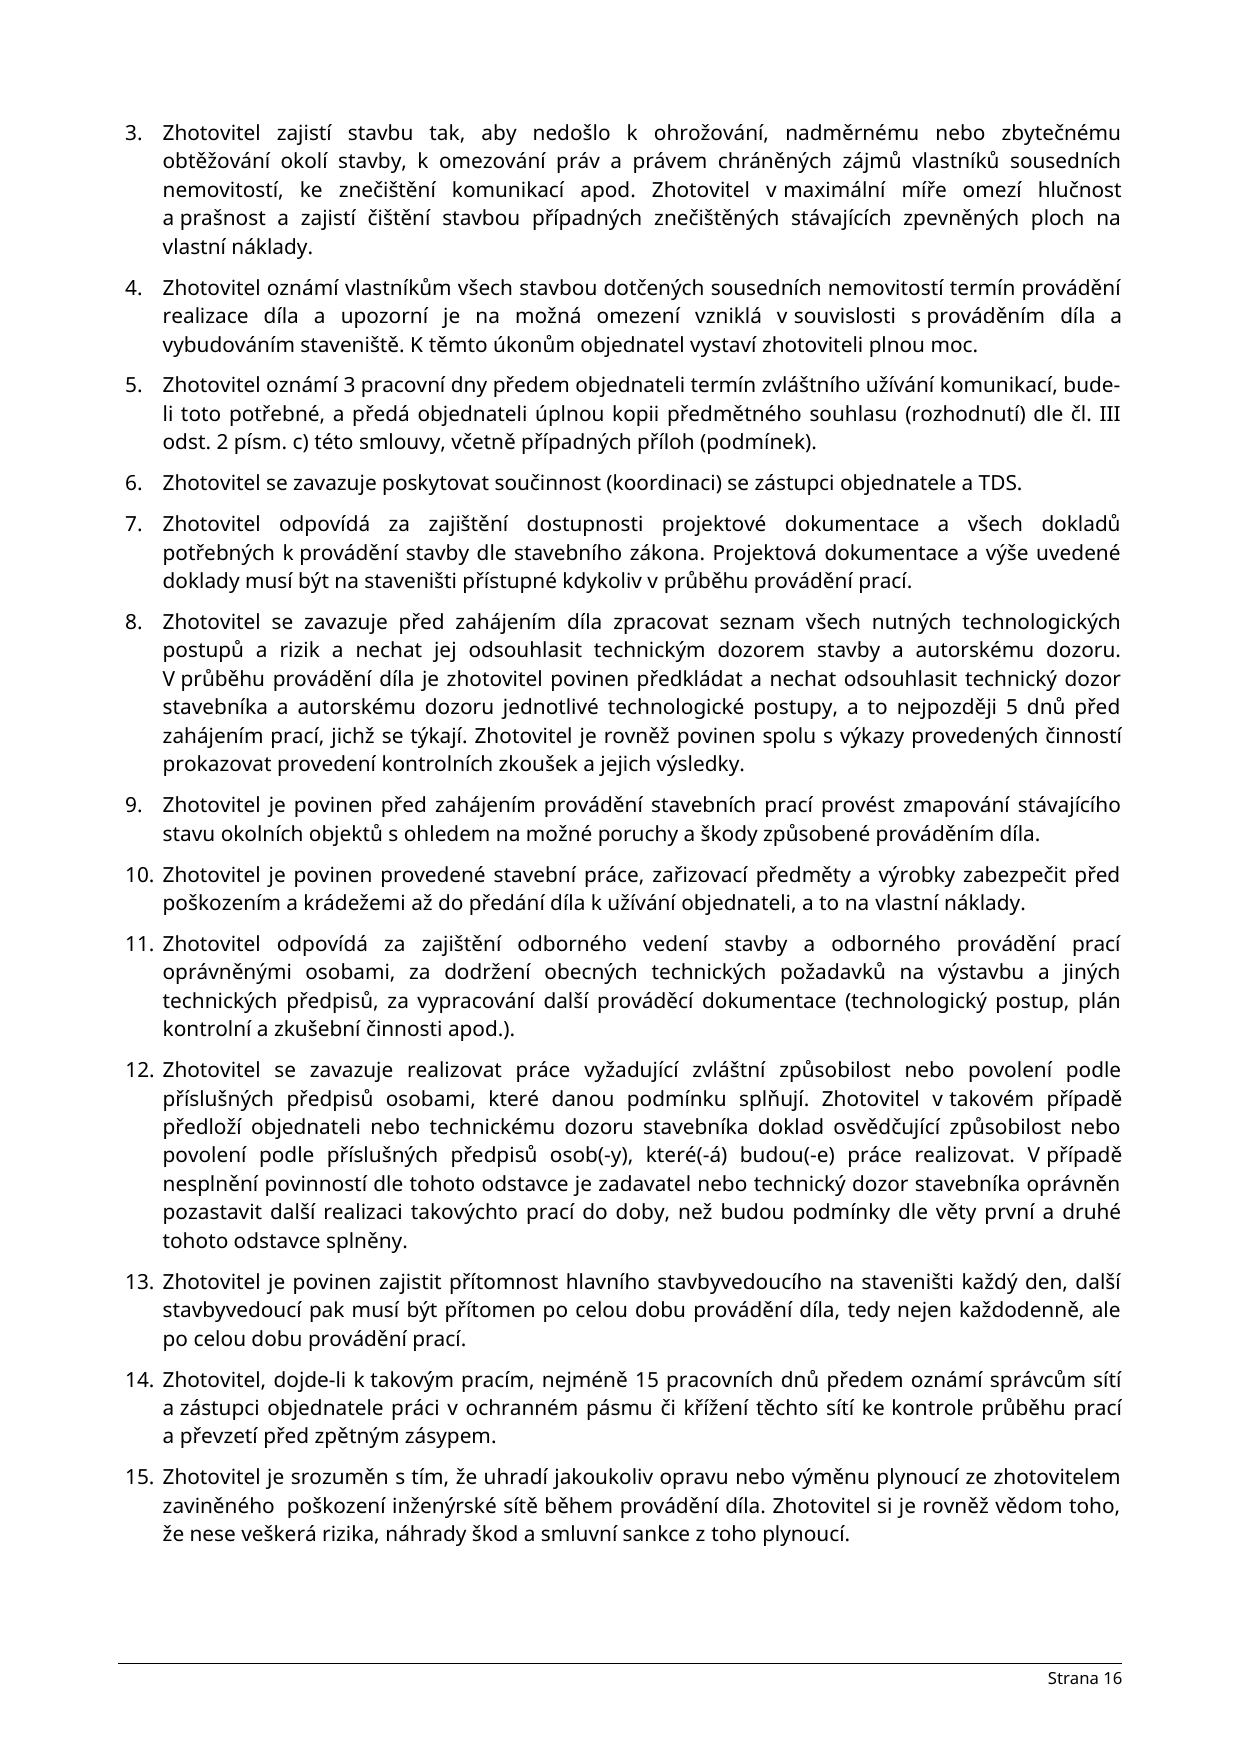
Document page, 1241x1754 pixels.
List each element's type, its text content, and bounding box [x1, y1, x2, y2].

list Zhotovitel se zavazuje před zahájením díla zpracovat seznam všech nutných technologických postupů a rizik a nechat jej odsouhlasit technickým dozorem stavby a autorskému dozoru. V průběhu provádění díla je zhotovitel povinen předkládat a nechat odsouhlasit technický dozor stavebníka a autorskému dozoru jednotlivé technologické postupy, a to nejpozději 5 dnů před zahájením prací, jichž se týkají. Zhotovitel je rovněž povinen spolu s výkazy provedených činností prokazovat provedení kontrolních zkoušek a jejich výsledky. [125, 607, 1122, 778]
list Zhotovitel je povinen zajistit přítomnost hlavního stavbyvedoucího na staveništi každý den, další stavbyvedoucí pak musí být přítomen po celou dobu provádění díla, tedy nejen každodenně, ale po celou dobu provádění prací. [125, 1267, 1122, 1352]
list Zhotovitel se zavazuje poskytovat součinnost (koordinaci) se zástupci objednatele a TDS. [125, 468, 1122, 497]
list Zhotovitel, dojde-li k takovým pracím, nejméně 15 pracovních dnů předem oznámí správcům sítí a zástupci objednatele práci v ochranném pásmu či křížení těchto sítí ke kontrole průběhu prací a převzetí před zpětným zásypem. [125, 1365, 1122, 1450]
list Zhotovitel odpovídá za zajištění dostupnosti projektové dokumentace a všech dokladů potřebných k provádění stavby dle stavebního zákona. Projektová dokumentace a výše uvedené doklady musí být na staveništi přístupné kdykoliv v průběhu provádění prací. [125, 509, 1122, 595]
list Zhotovitel je povinen před zahájením provádění stavebních prací provést zmapování stávajícího stavu okolních objektů s ohledem na možné poruchy a škody způsobené prováděním díla. [125, 790, 1122, 847]
list Zhotovitel oznámí 3 pracovní dny předem objednateli termín zvláštního užívání komunikací, bude-li toto potřebné, a předá objednateli úplnou kopii předmětného souhlasu (rozhodnutí) dle čl. III odst. 2 písm. c) této smlouvy, včetně případných příloh (podmínek). [125, 371, 1122, 456]
list Zhotovitel je srozuměn s tím, že uhradí jakoukoliv opravu nebo výměnu plynoucí ze zhotovitelem zaviněného poškození inženýrské sítě během provádění díla. Zhotovitel si je rovněž vědom toho, že nese veškerá rizika, náhrady škod a smluvní sankce z toho plynoucí. [125, 1462, 1122, 1548]
list Zhotovitel se zavazuje realizovat práce vyžadující zvláštní způsobilost nebo povolení podle příslušných předpisů osobami, které danou podmínku splňují. Zhotovitel v takovém případě předloží objednateli nebo technickému dozoru stavebníka doklad osvědčující způsobilost nebo povolení podle příslušných předpisů osob(-y), které(-á) budou(-e) práce realizovat. V případě nesplnění povinností dle tohoto odstavce je zadavatel nebo technický dozor stavebníka oprávněn pozastavit další realizaci takovýchto prací do doby, než budou podmínky dle věty první a druhé tohoto odstavce splněny. [125, 1055, 1122, 1254]
list Zhotovitel odpovídá za zajištění odborného vedení stavby a odborného provádění prací oprávněnými osobami, za dodržení obecných technických požadavků na výstavbu a jiných technických předpisů, za vypracování další prováděcí dokumentace (technologický postup, plán kontrolní a zkušební činnosti apod.). [125, 929, 1122, 1043]
list Zhotovitel zajistí stavbu tak, aby nedošlo k ohrožování, nadměrnému nebo zbytečnému obtěžování okolí stavby, k omezování práv a právem chráněných zájmů vlastníků sousedních nemovitostí, ke znečištění komunikací apod. Zhotovitel v maximální míře omezí hlučnost a prašnost a zajistí čištění stavbou případných znečištěných stávajících zpevněných ploch na vlastní náklady. [125, 118, 1122, 260]
list Zhotovitel je povinen provedené stavební práce, zařizovací předměty a výrobky zabezpečit před poškozením a krádežemi až do předání díla k užívání objednateli, a to na vlastní náklady. [125, 860, 1122, 917]
list Zhotovitel oznámí vlastníkům všech stavbou dotčených sousedních nemovitostí termín provádění realizace díla a upozorní je na možná omezení vzniklá v souvislosti s prováděním díla a vybudováním staveniště. K těmto úkonům objednatel vystaví zhotoviteli plnou moc. [125, 273, 1122, 358]
